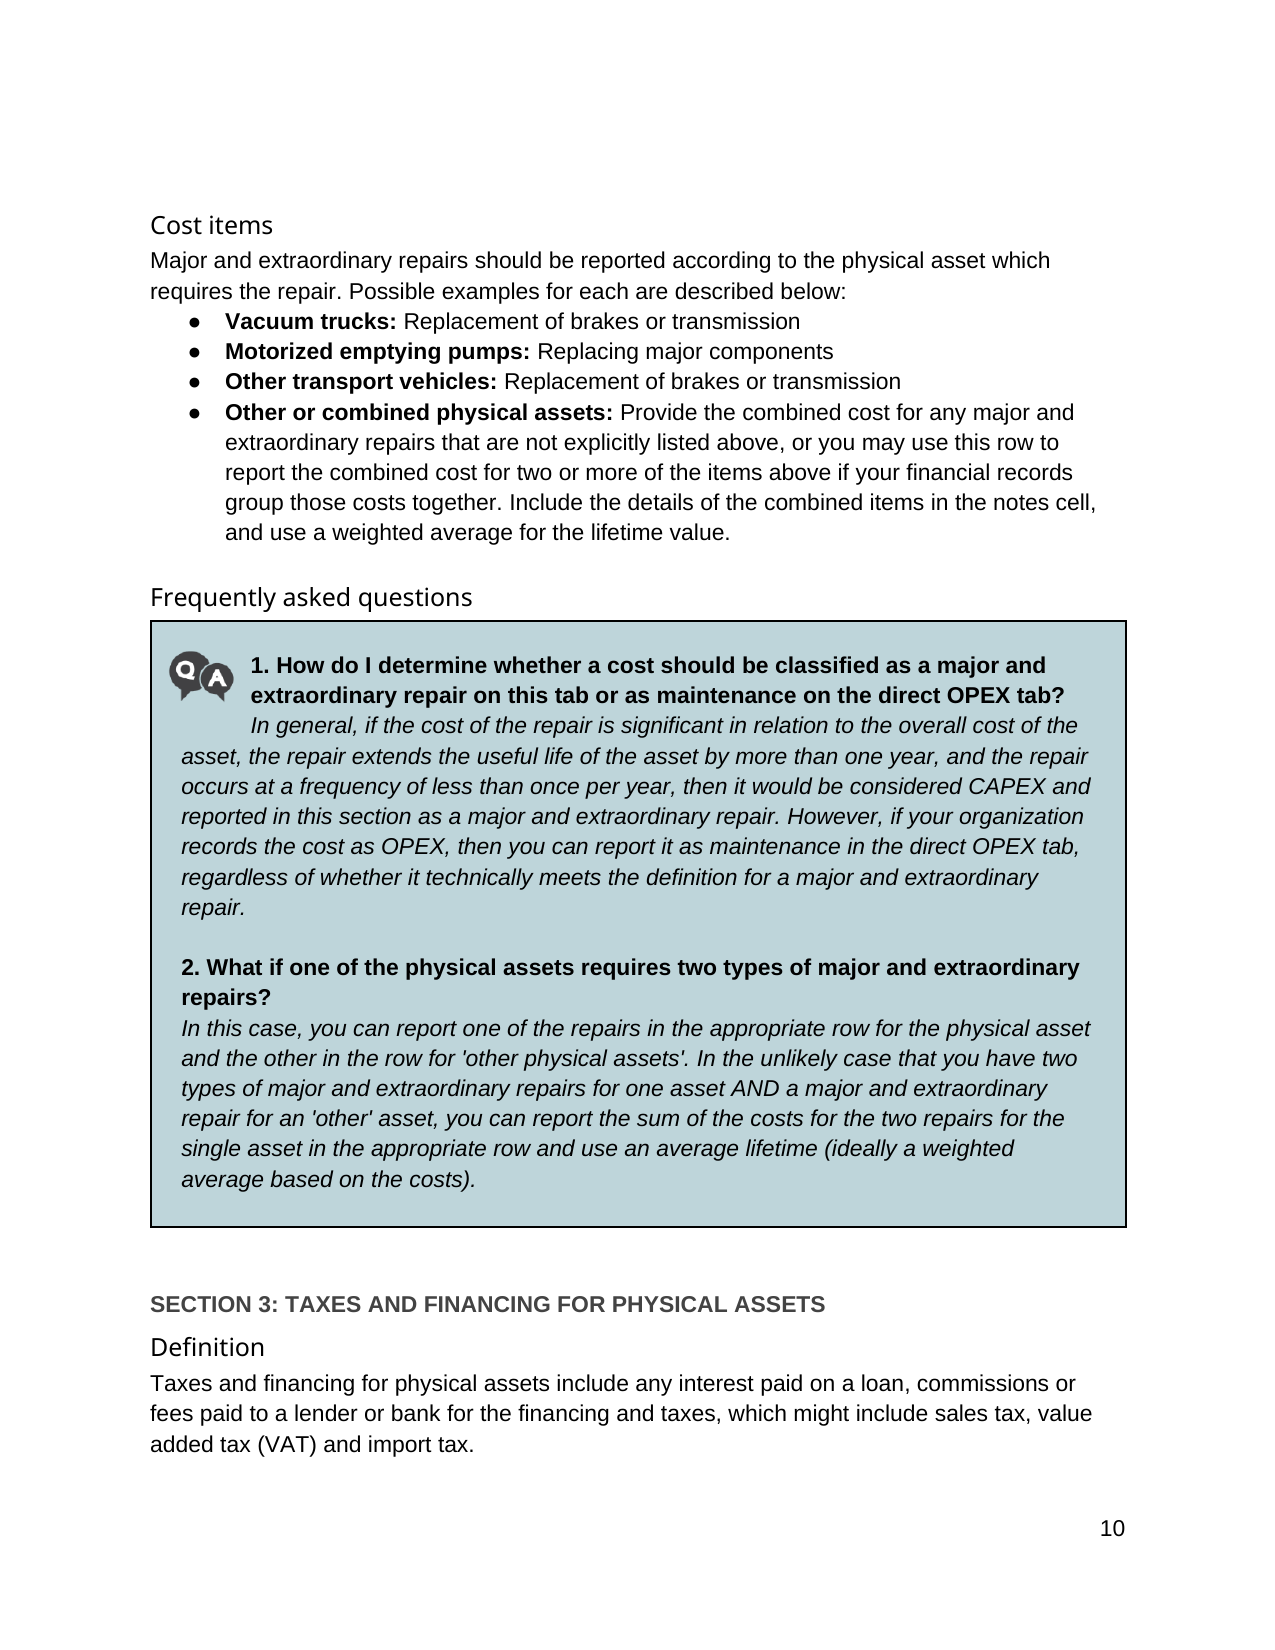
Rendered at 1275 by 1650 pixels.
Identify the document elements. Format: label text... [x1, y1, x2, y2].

subtitle SECTION 3: TAXES AND FINANCING FOR PHYSICAL ASSETS [150, 1291, 1125, 1318]
list Vacuum trucks: Replacement of brakes or transmission [187, 308, 1125, 334]
table_header 1. How do I determine whether a cost should be classified as a major and extraordinary repair on this tab or as maintenance on the direct OPEX tab? In general, if the cost of the repair is significant in relation to the overall cost of the asset, the repair extends the useful life of the asset by more than one year, and the repair occurs at a frequency of less than once per year, then it would be considered CAPEX and reported in this section as a major and extraordinary repair. However, if your organization records the cost as OPEX, then you can report it as maintenance in the direct OPEX tab, regardless of whether it technically meets the definition for a major and extraordinary repair. 2. What if one of the physical assets requires two types of major and extraordinary repairs? In this case, you can report one of the repairs in the appropriate row for the physical asset and the other in the row for 'other physical assets'. In the unlikely case that you have two types of major and extraordinary repairs for one asset AND a major and extraordinary repair for an 'other' asset, you can report the sum of the costs for the two repairs for the single asset in the appropriate row and use an average lifetime (ideally a weighted average based on the costs). [152, 622, 1125, 1226]
subtitle Cost items [150, 207, 1125, 241]
subtitle Frequently asked questions [150, 580, 1125, 614]
text Major and extraordinary repairs should be reported according to the physical asset which requires the repair. Possible examples for each are described below: [150, 247, 1125, 304]
picture [160, 634, 242, 715]
list Other transport vehicles: Replacement of brakes or transmission [187, 368, 1125, 395]
list Motorized emptying pumps: Replacing major components [187, 338, 1125, 364]
subtitle Definition [150, 1330, 1125, 1364]
text Taxes and financing for physical assets include any interest paid on a loan, commissions or fees paid to a lender or bank for the financing and taxes, which might include sales tax, value added tax (VAT) and import tax. [150, 1370, 1125, 1457]
list Other or combined physical assets: Provide the combined cost for any major and extraordinary repairs that are not explicitly listed above, or you may use this row to report the combined cost for two or more of the items above if your financial records group those costs together. Include the details of the combined items in the notes cell, and use a weighted average for the lifetime value. [187, 398, 1125, 546]
